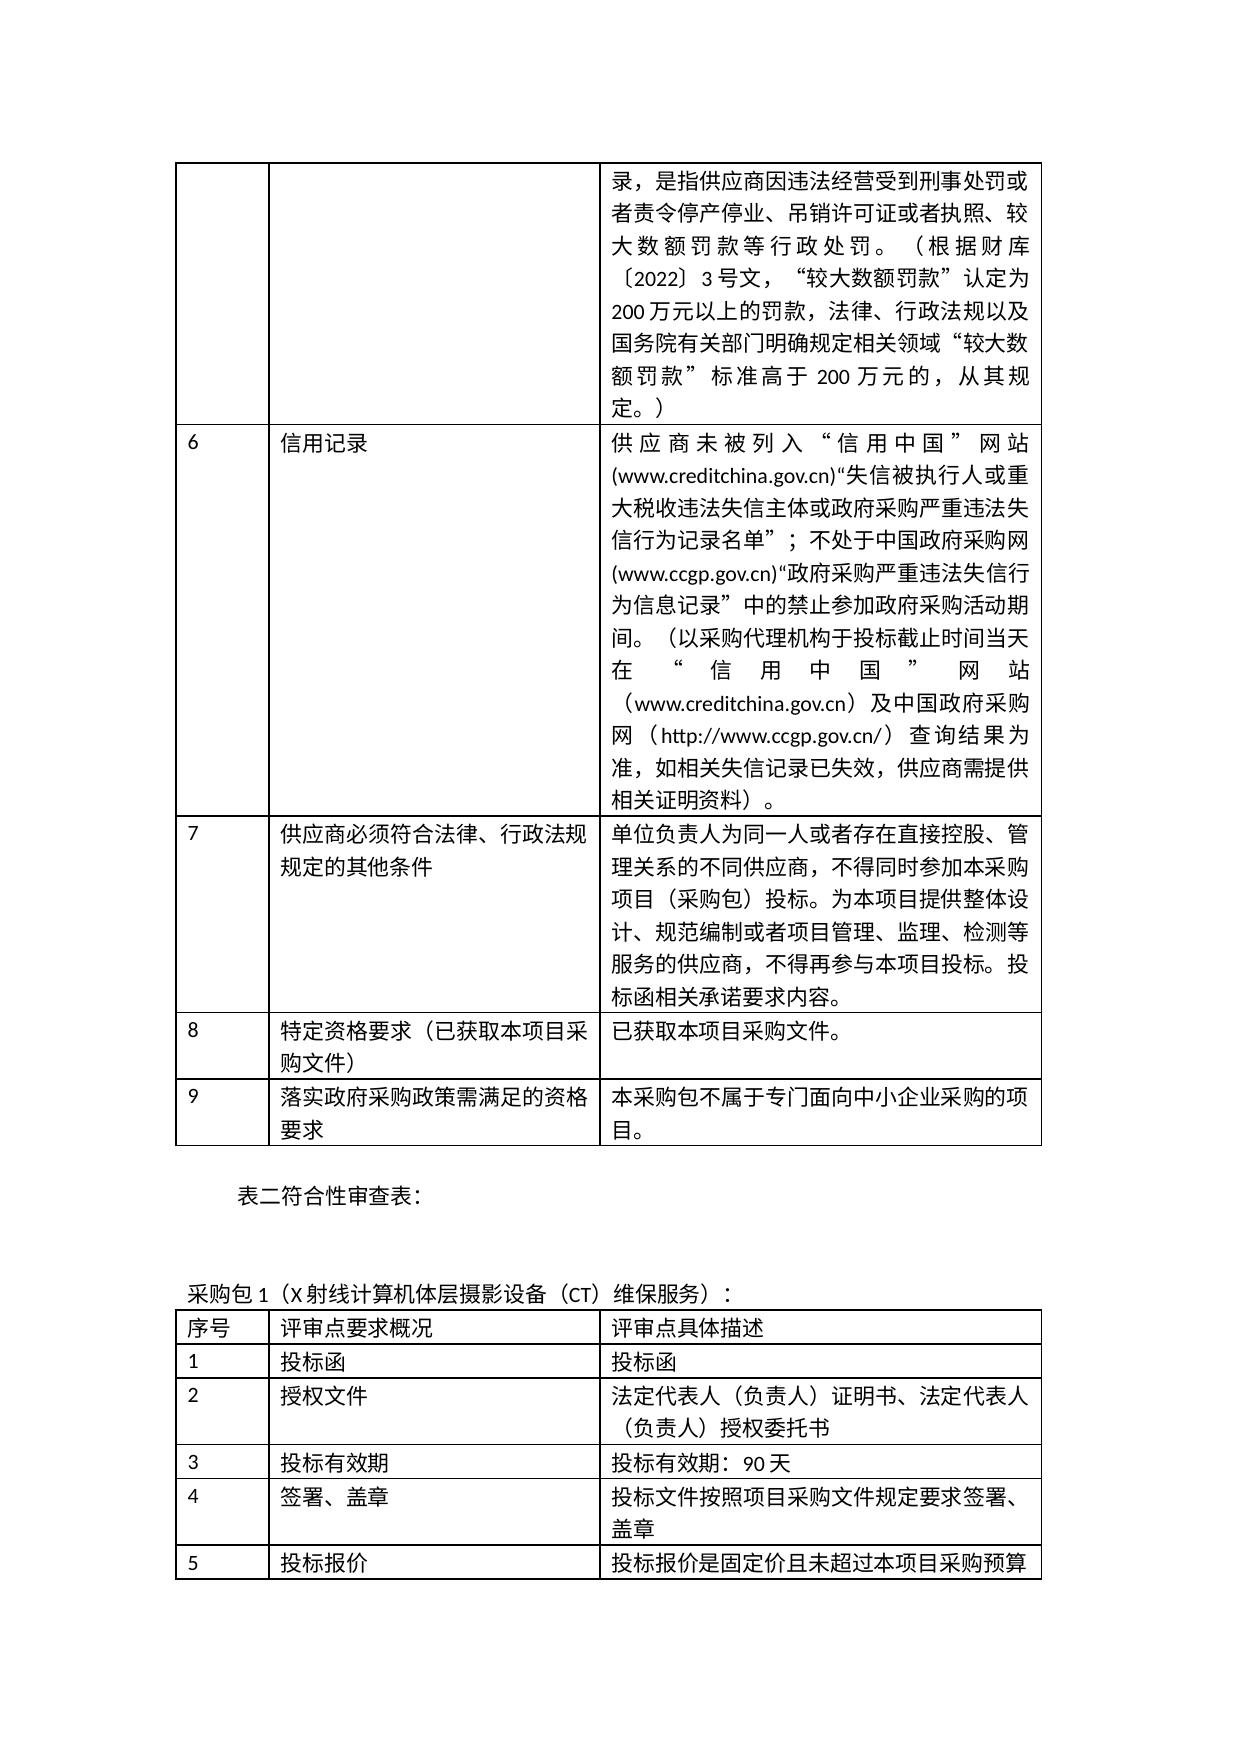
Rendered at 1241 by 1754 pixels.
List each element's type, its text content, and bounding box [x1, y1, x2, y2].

table_cell 5 [177, 164, 268, 423]
table_cell 信用记录 [270, 425, 599, 815]
text 采购包1（X射线计算机体层摄影设备（CT）维保服务）： [187, 1276, 1053, 1309]
table_cell 8 [177, 1013, 268, 1078]
table_header 评审点具体描述 [601, 1311, 1041, 1343]
table_cell 授权文件 [270, 1379, 599, 1443]
table_cell 投标有效期 [270, 1445, 599, 1478]
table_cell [270, 164, 599, 423]
table_cell 4 [177, 1479, 268, 1544]
table_cell 6 [177, 425, 268, 815]
table_cell 投标报价 [270, 1546, 599, 1578]
table_cell 投标文件按照项目采购文件规定要求签署、盖章 [601, 1479, 1041, 1544]
table_cell 2 [177, 1379, 268, 1443]
table_cell 单位负责人为同一人或者存在直接控股、管理关系的不同供应商，不得同时参加本采购项目（采购包）投标。为本项目提供整体设计、规范编制或者项目管理、监理、检测等服务的供应商，不得再参与本项目投标。投标函相关承诺要求内容。 [601, 817, 1041, 1012]
table_cell 法定代表人（负责人）证明书、法定代表人（负责人）授权委托书 [601, 1379, 1041, 1443]
table_header 序号 [177, 1311, 268, 1343]
table_cell 投标函 [601, 1345, 1041, 1377]
table_header 评审点要求概况 [270, 1311, 599, 1343]
table_cell 投标函 [270, 1345, 599, 1377]
table_cell 落实政府采购政策需满足的资格要求 [270, 1080, 599, 1145]
table_cell 1 [177, 1345, 268, 1377]
table_cell 签署、盖章 [270, 1479, 599, 1544]
table_cell 已获取本项目采购文件。 [601, 1013, 1041, 1078]
table_cell 9 [177, 1080, 268, 1145]
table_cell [601, 164, 1041, 423]
table_cell 5 [177, 1546, 268, 1578]
table_cell 7 [177, 817, 268, 1012]
text 表二符合性审查表： [187, 1179, 1053, 1211]
table_cell 投标有效期：90天 [601, 1445, 1041, 1478]
table_cell 供应商必须符合法律、行政法规规定的其他条件 [270, 817, 599, 1012]
table_cell 本采购包不属于专门面向中小企业采购的项目。 [601, 1080, 1041, 1145]
table_cell 供应商未被列入“信用中国”网站(www.creditchina.gov.cn)“失信被执行人或重大税收违法失信主体或政府采购严重违法失信行为记录名单”；不处于中国政府采购网(www.ccgp.gov.cn)“政府采购严重违法失信行为信息记录”中的禁止参加政府采购活动期间。（以采购代理机构于投标截止时间当天在“信用中国”网站（www.creditchina.gov.cn）及中国政府采购网（http://www.ccgp.gov.cn/）查询结果为准，如相关失信记录已失效，供应商需提供相关证明资料）。 [601, 425, 1041, 815]
table_cell 投标报价是固定价且未超过本项目采购预算 [601, 1546, 1041, 1578]
table_cell 3 [177, 1445, 268, 1478]
table_cell 特定资格要求（已获取本项目采购文件） [270, 1013, 599, 1078]
